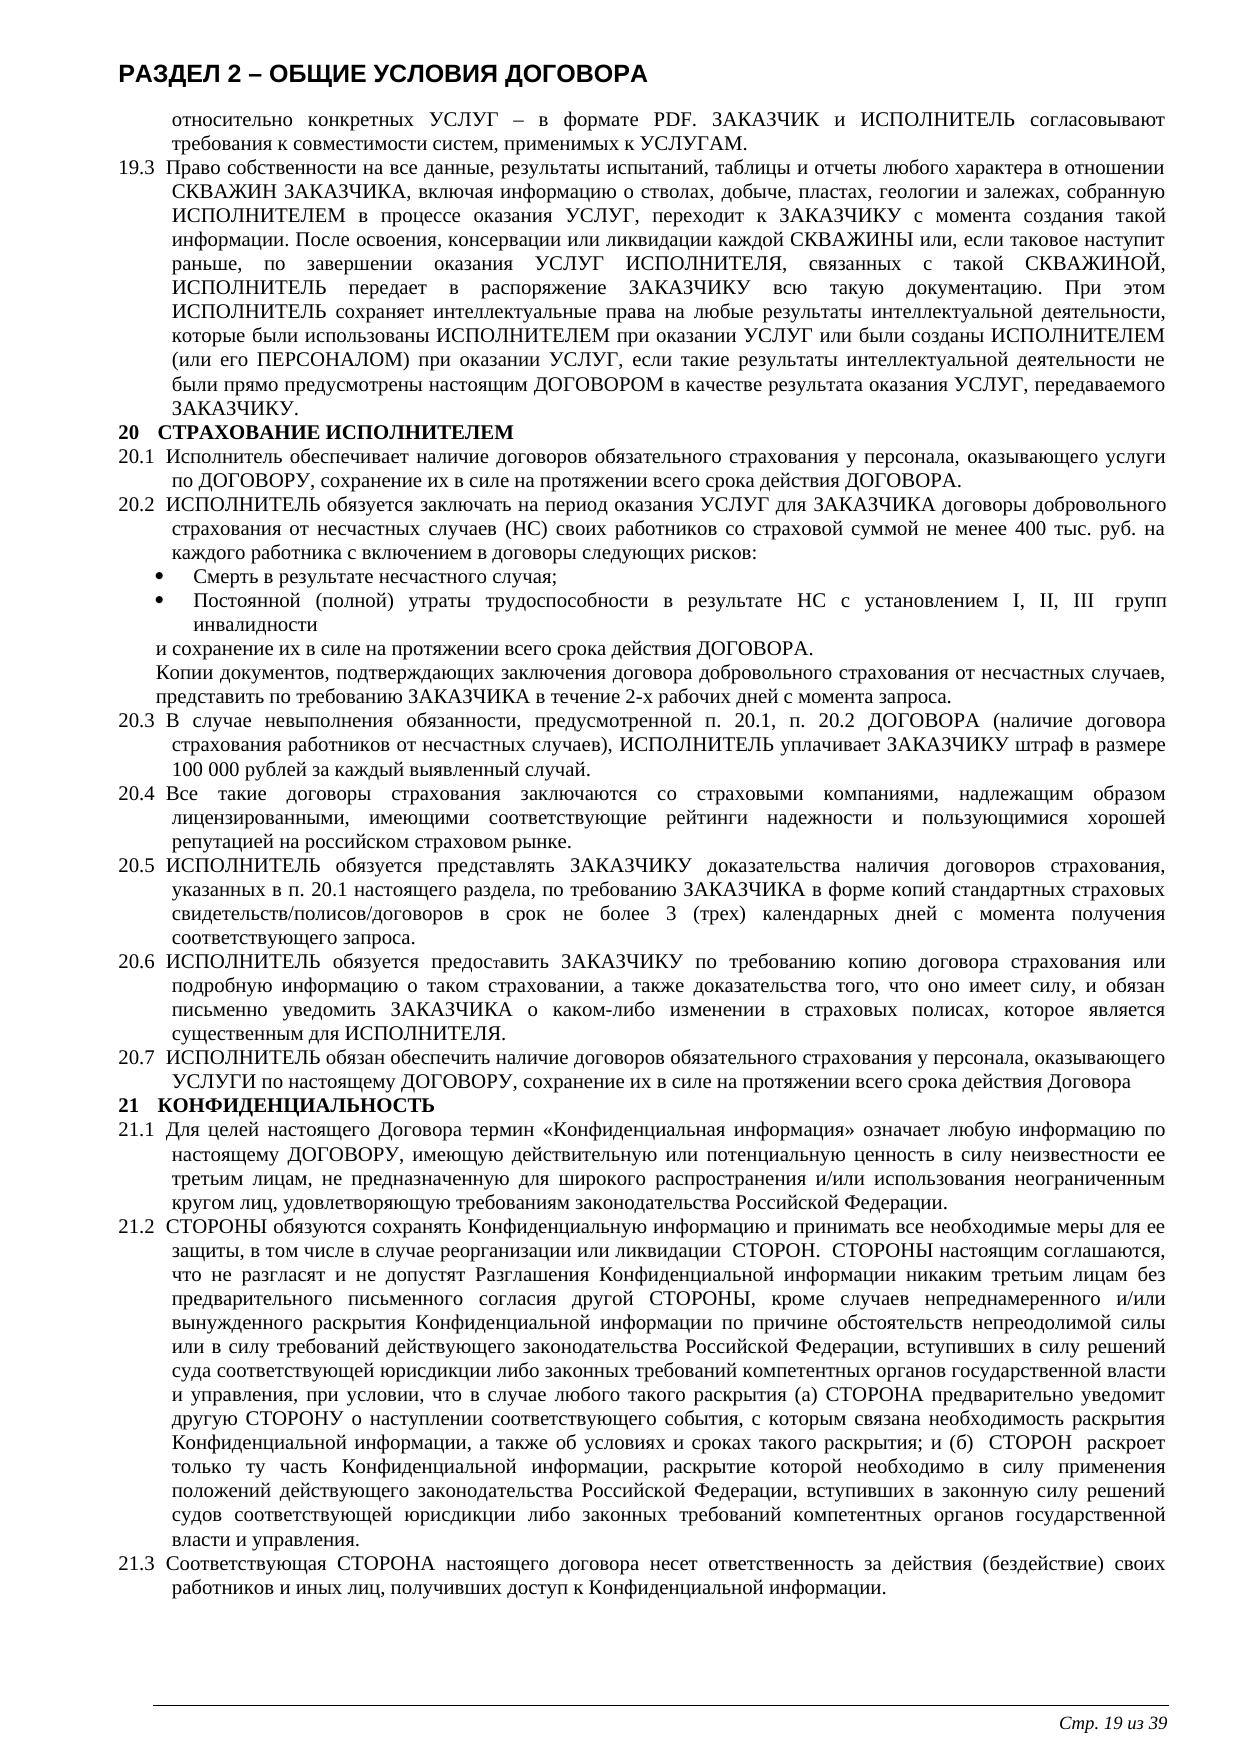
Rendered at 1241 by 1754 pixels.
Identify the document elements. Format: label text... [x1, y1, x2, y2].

list Постоянной (полной) утраты трудоспособности в результате НС с установлением I, II, III групп инвалидности [156, 588, 1167, 636]
list ИСПОЛНИТЕЛЬ обязуется предоставить ЗАКАЗЧИКУ по требованию копию договора страхования или подробную информацию о таком страховании, а также доказательства того, что оно имеет силу, и обязан письменно уведомить ЗАКАЗЧИКА о каком-либо изменении в страховых полисах, которое является существенным для ИСПОЛНИТЕЛЯ. [118, 949, 1167, 1045]
list Соответствующая СТОРОНА настоящего договора несет ответственность за действия (бездействие) своих работников и иных лиц, получивших доступ к Конфиденциальной информации. [118, 1551, 1167, 1599]
list Для целей настоящего Договора термин «Конфиденциальная информация» означает любую информацию по настоящему ДОГОВОРУ, имеющую действительную или потенциальную ценность в силу неизвестности ее третьим лицам, не предназначенную для широкого распространения и/или использования неограниченным кругом лиц, удовлетворяющую требованиям законодательства Российской Федерации. [118, 1117, 1167, 1214]
list КОНФИДЕНЦИАЛЬНОСТЬ [118, 1093, 1167, 1117]
text Копии документов, подтверждающих заключения договора добровольного страхования от несчастных случаев, представить по требованию ЗАКАЗЧИКА в течение 2-х рабочих дней с момента запроса. [156, 660, 1167, 708]
list СТРАХОВАНИЕ ИСПОЛНИТЕЛЕМ [118, 419, 1167, 444]
list Смерть в результате несчастного случая; [156, 564, 1119, 588]
list ИСПОЛНИТЕЛЬ обязан обеспечить наличие договоров обязательного страхования у персонала, оказывающего УСЛУГИ по настоящему ДОГОВОРУ, сохранение их в силе на протяжении всего срока действия Договора [118, 1045, 1167, 1093]
list В случае невыполнения обязанности, предусмотренной п. 20.1, п. 20.2 ДОГОВОРА (наличие договора страхования работников от несчастных случаев), ИСПОЛНИТЕЛЬ уплачивает ЗАКАЗЧИКУ штраф в размере 100 000 рублей за каждый выявленный случай. [118, 708, 1167, 781]
list ИСПОЛНИТЕЛЬ обязуется заключать на период оказания УСЛУГ для Заказчика договоры добровольного страхования от несчастных случаев (НС) своих работников со страховой суммой не менее 400 тыс. руб. на каждого работника с включением в договоры следующих рисков: [118, 492, 1167, 564]
list СТОРОНЫ обязуются сохранять Конфиденциальную информацию и принимать все необходимые меры для ее защиты, в том числе в случае реорганизации или ликвидации СТОРОН. СТОРОНЫ настоящим соглашаются, что не разгласят и не допустят Разглашения Конфиденциальной информации никаким третьим лицам без предварительного письменного согласия другой СТОРОНЫ, кроме случаев непреднамеренного и/или вынужденного раскрытия Конфиденциальной информации по причине обстоятельств непреодолимой силы или в силу требований действующего законодательства Российской Федерации, вступивших в силу решений суда соответствующей юрисдикции либо законных требований компетентных органов государственной власти и управления, при условии, что в случае любого такого раскрытия (a) СТОРОНА предварительно уведомит другую СТОРОНУ о наступлении соответствующего события, с которым связана необходимость раскрытия Конфиденциальной информации, а также об условиях и сроках такого раскрытия; и (б) СТОРОН раскроет только ту часть Конфиденциальной информации, раскрытие которой необходимо в силу применения положений действующего законодательства Российской Федерации, вступивших в законную силу решений судов соответствующей юрисдикции либо законных требований компетентных органов государственной власти и управления. [118, 1214, 1167, 1551]
text и сохранение их в силе на протяжении всего срока действия ДОГОВОРА. [156, 636, 1167, 660]
list ИСПОЛНИТЕЛЬ обязуется представлять ЗАКАЗЧИКУ доказательства наличия договоров страхования, указанных в п. 20.1 настоящего раздела, по требованию ЗАКАЗЧИКА в форме копий стандартных страховых свидетельств/полисов/договоров в срок не более 3 (трех) календарных дней с момента получения соответствующего запроса. [118, 853, 1167, 949]
list Право собственности на все данные, результаты испытаний, таблицы и отчеты любого характера в отношении СКВАЖИН ЗАКАЗЧИКА, включая информацию о стволах, добыче, пластах, геологии и залежах, собранную ИСПОЛНИТЕЛЕМ в процессе оказания УСЛУГ, переходит к ЗАКАЗЧИКУ с момента создания такой информации. После освоения, консервации или ликвидации каждой СКВАЖИНЫ или, если таковое наступит раньше, по завершении оказания УСЛУГ ИСПОЛНИТЕЛЯ, связанных с такой СКВАЖИНОЙ, ИСПОЛНИТЕЛЬ передает в распоряжение ЗАКАЗЧИКУ всю такую документацию. При этом ИСПОЛНИТЕЛЬ сохраняет интеллектуальные права на любые результаты интеллектуальной деятельности, которые были использованы ИСПОЛНИТЕЛЕМ при оказании УСЛУГ или были созданы ИСПОЛНИТЕЛЕМ (или его ПЕРСОНАЛОМ) при оказании УСЛУГ, если такие результаты интеллектуальной деятельности не были прямо предусмотрены настоящим ДОГОВОРОМ в качестве результата оказания УСЛУГ, передаваемого ЗАКАЗЧИКУ. [118, 155, 1167, 419]
list Все такие договоры страхования заключаются со страховыми компаниями, надлежащим образом лицензированными, имеющими соответствующие рейтинги надежности и пользующимися хорошей репутацией на российском страховом рынке. [118, 781, 1167, 853]
list Исполнитель обеспечивает наличие договоров обязательного страхования у персонала, оказывающего услуги по ДОГОВОРУ, сохранение их в силе на протяжении всего срока действия ДОГОВОРА. [118, 444, 1167, 492]
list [118, 107, 1167, 155]
